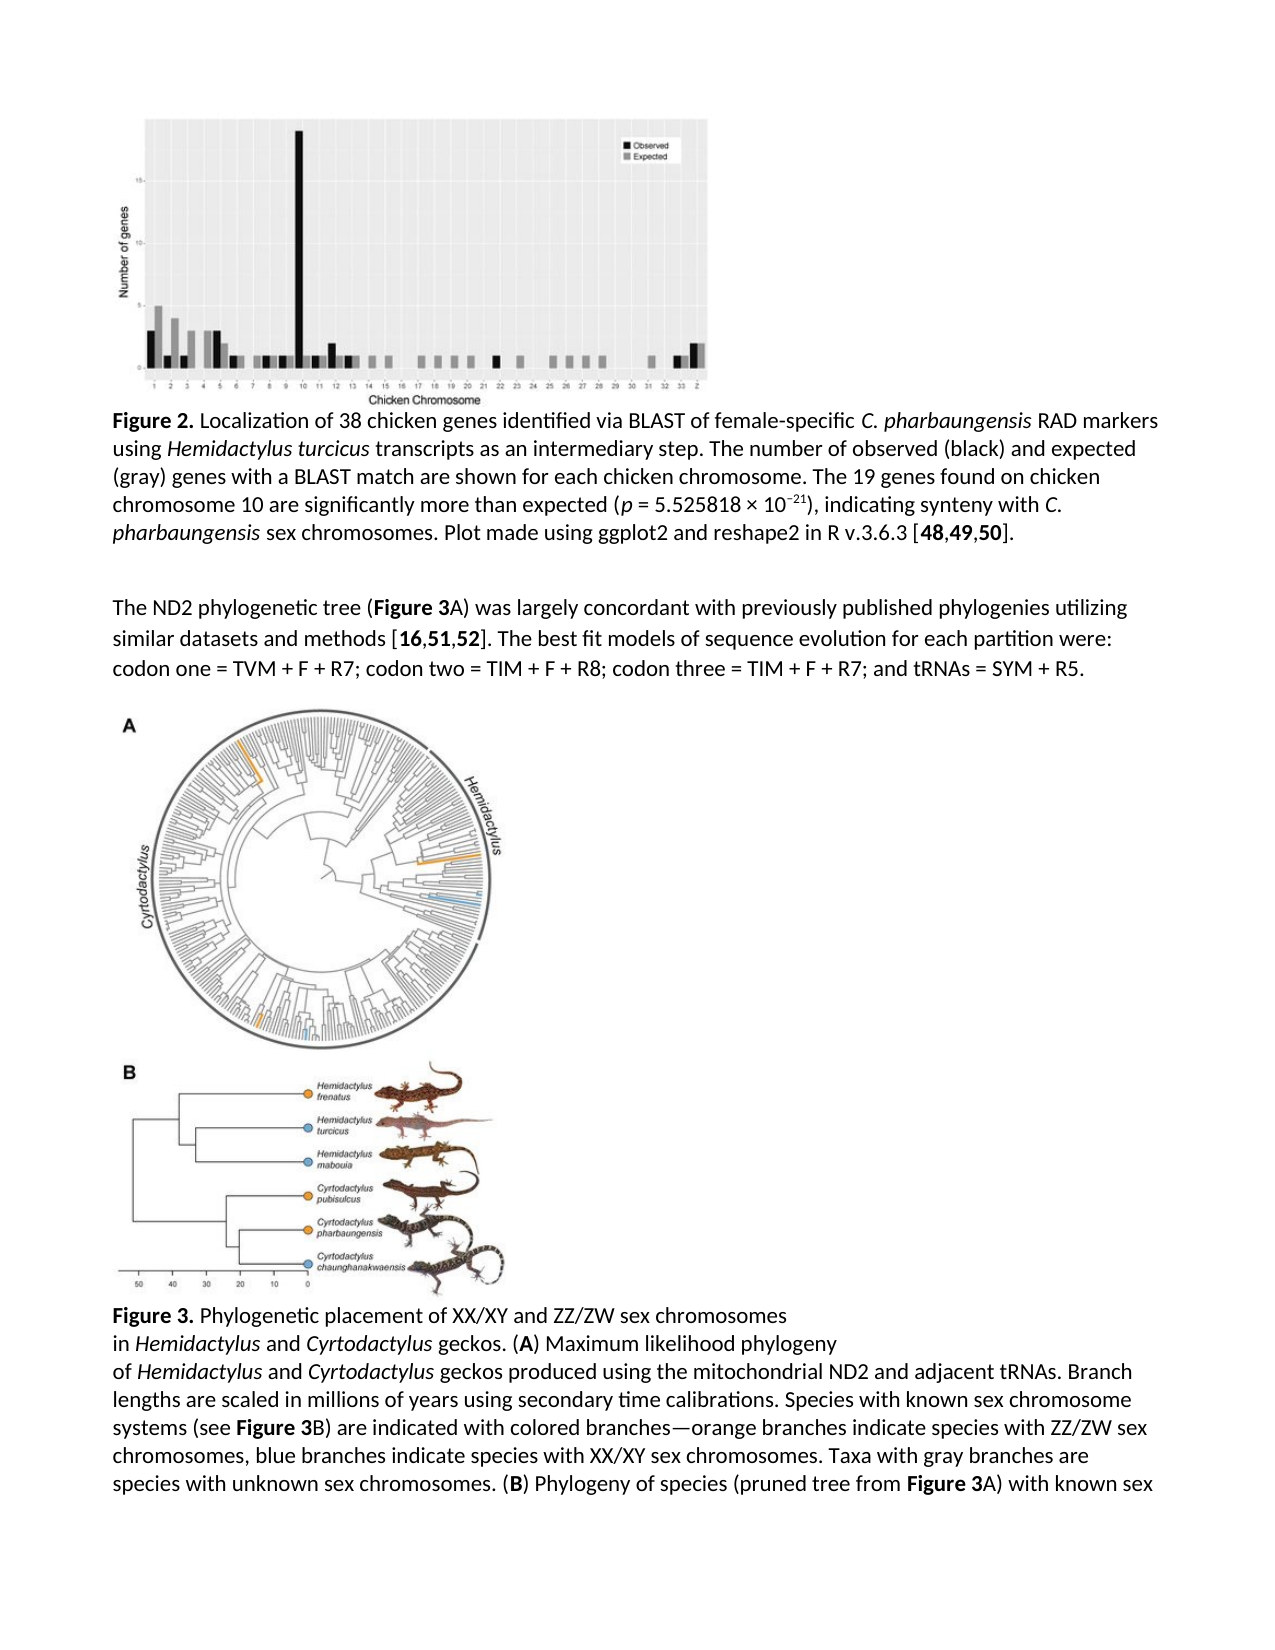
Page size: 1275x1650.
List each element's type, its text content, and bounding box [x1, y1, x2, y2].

text The ND2 phylogenetic tree (Figure 3A) was largely concordant with previously published phylogenies utilizing similar datasets and methods [16,51,52]. The best fit models of sequence evolution for each partition were: codon one = TVM + F + R7; codon two = TIM + F + R8; codon three = TIM + F + R7; and tRNAs = SYM + R5. [112, 593, 1162, 682]
picture [112, 700, 509, 1301]
text Figure 2. Localization of 38 chicken genes identified via BLAST of female-specific C. pharbaungensis RAD markers using Hemidactylus turcicus transcripts as an intermediary step. The number of observed (black) and expected (gray) genes with a BLAST match are shown for each chicken chromosome. The 19 genes found on chicken chromosome 10 are significantly more than expected (p = 5.525818 × 10−21), indicating synteny with C. pharbaungensis sex chromosomes. Plot made using ggplot2 and reshape2 in R v.3.6.3 [48,49,50]. [112, 406, 1162, 547]
picture [112, 112, 713, 407]
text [112, 1301, 1162, 1497]
